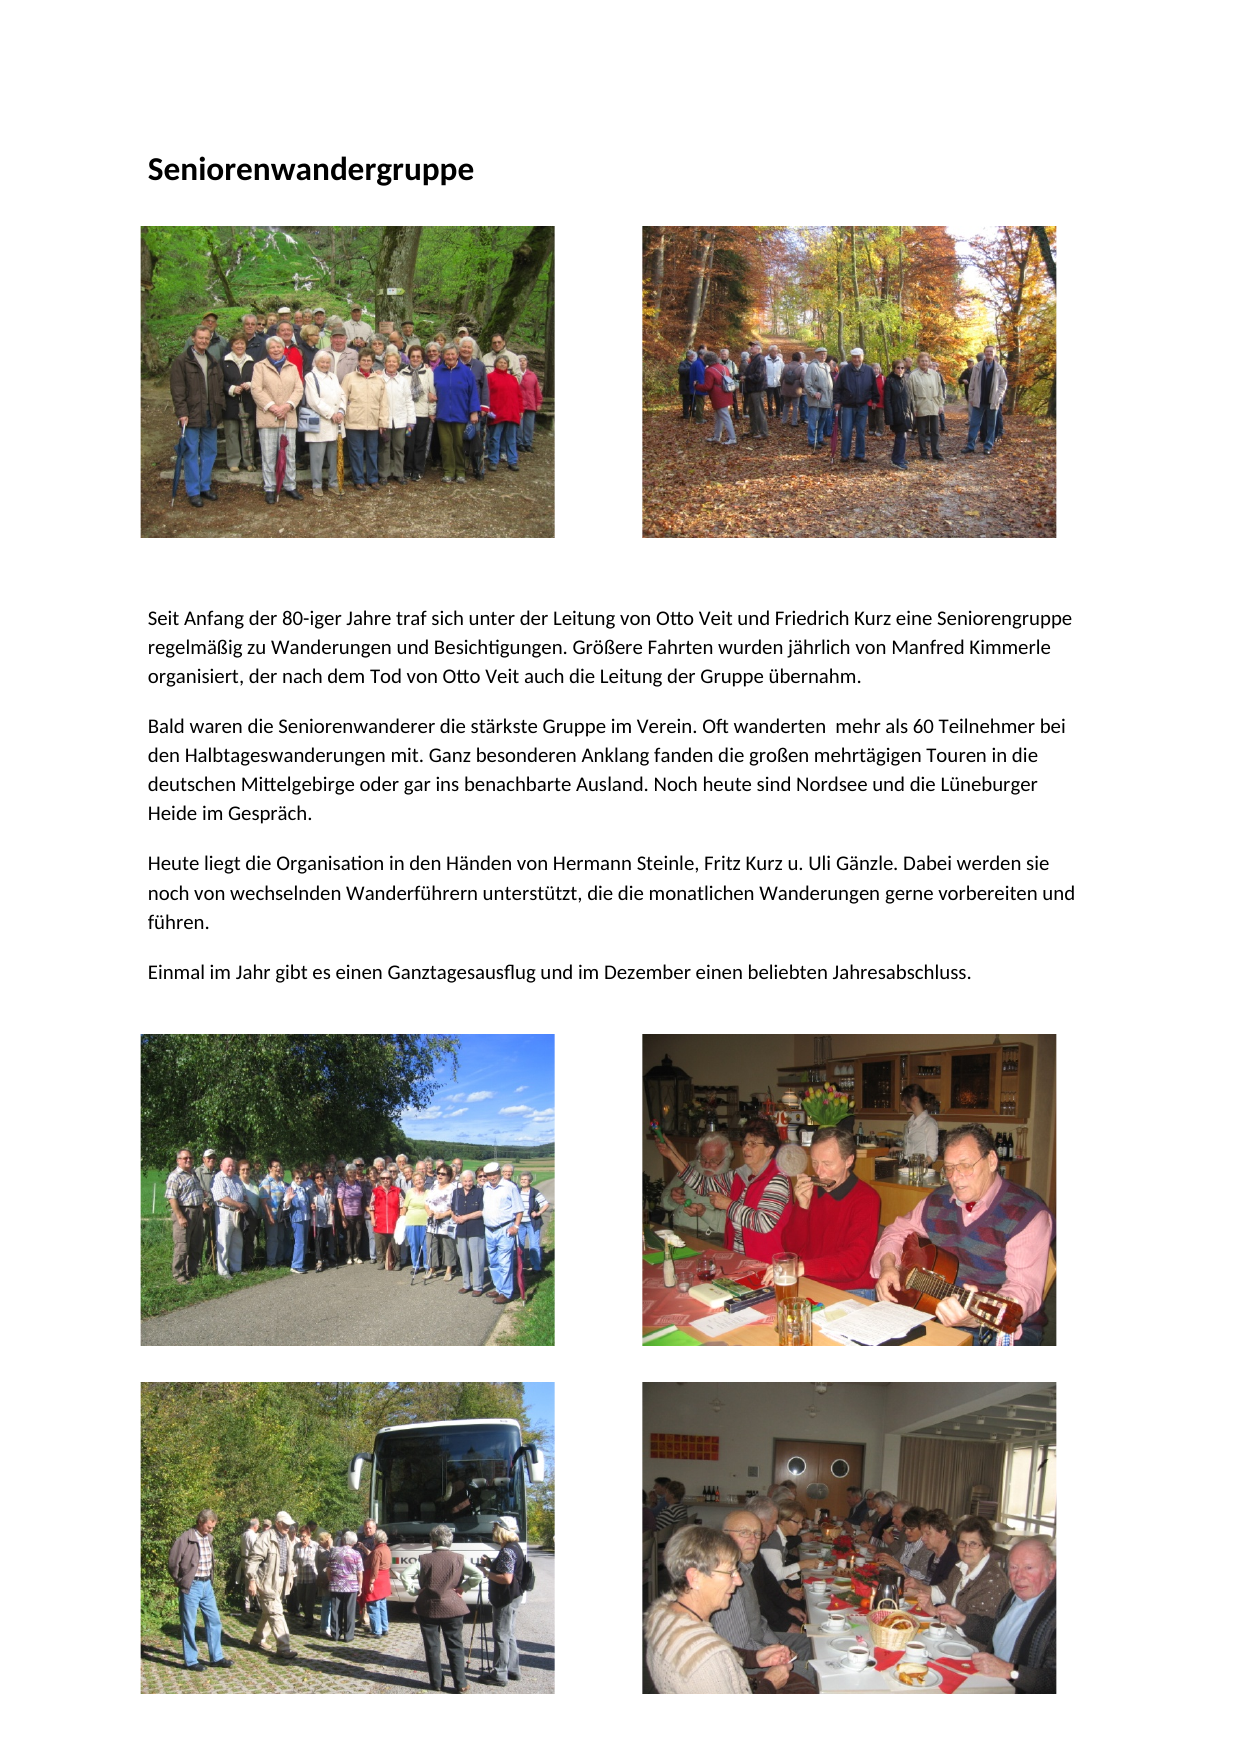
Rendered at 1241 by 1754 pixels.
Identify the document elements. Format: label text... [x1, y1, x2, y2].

text Seniorenwandergruppe [148, 148, 1093, 188]
text Bald waren die Seniorenwanderer die stärkste Gruppe im Verein. Oft wanderten mehr als 60 Teilnehmer bei den Halbtageswanderungen mit. Ganz besonderen Anklang fanden die großen mehrtägigen Touren in die deutschen Mittelgebirge oder gar ins benachbarte Ausland. Noch heute sind Nordsee und die Lüneburger Heide im Gespräch. [148, 713, 1093, 826]
picture [642, 1034, 1057, 1346]
text Einmal im Jahr gibt es einen Ganztagesausflug und im Dezember einen beliebten Jahresabschluss. [148, 959, 1093, 984]
picture [140, 1034, 555, 1346]
picture [642, 1382, 1057, 1694]
picture [140, 226, 555, 538]
picture [140, 1382, 555, 1694]
text Seit Anfang der 80-iger Jahre traf sich unter der Leitung von Otto Veit und Friedrich Kurz eine Seniorengruppe regelmäßig zu Wanderungen und Besichtigungen. Größere Fahrten wurden jährlich von Manfred Kimmerle organisiert, der nach dem Tod von Otto Veit auch die Leitung der Gruppe übernahm. [148, 605, 1093, 688]
picture [642, 226, 1057, 538]
text Heute liegt die Organisation in den Händen von Hermann Steinle, Fritz Kurz u. Uli Gänzle. Dabei werden sie noch von wechselnden Wanderführern unterstützt, die die monatlichen Wanderungen gerne vorbereiten und führen. [148, 851, 1093, 934]
